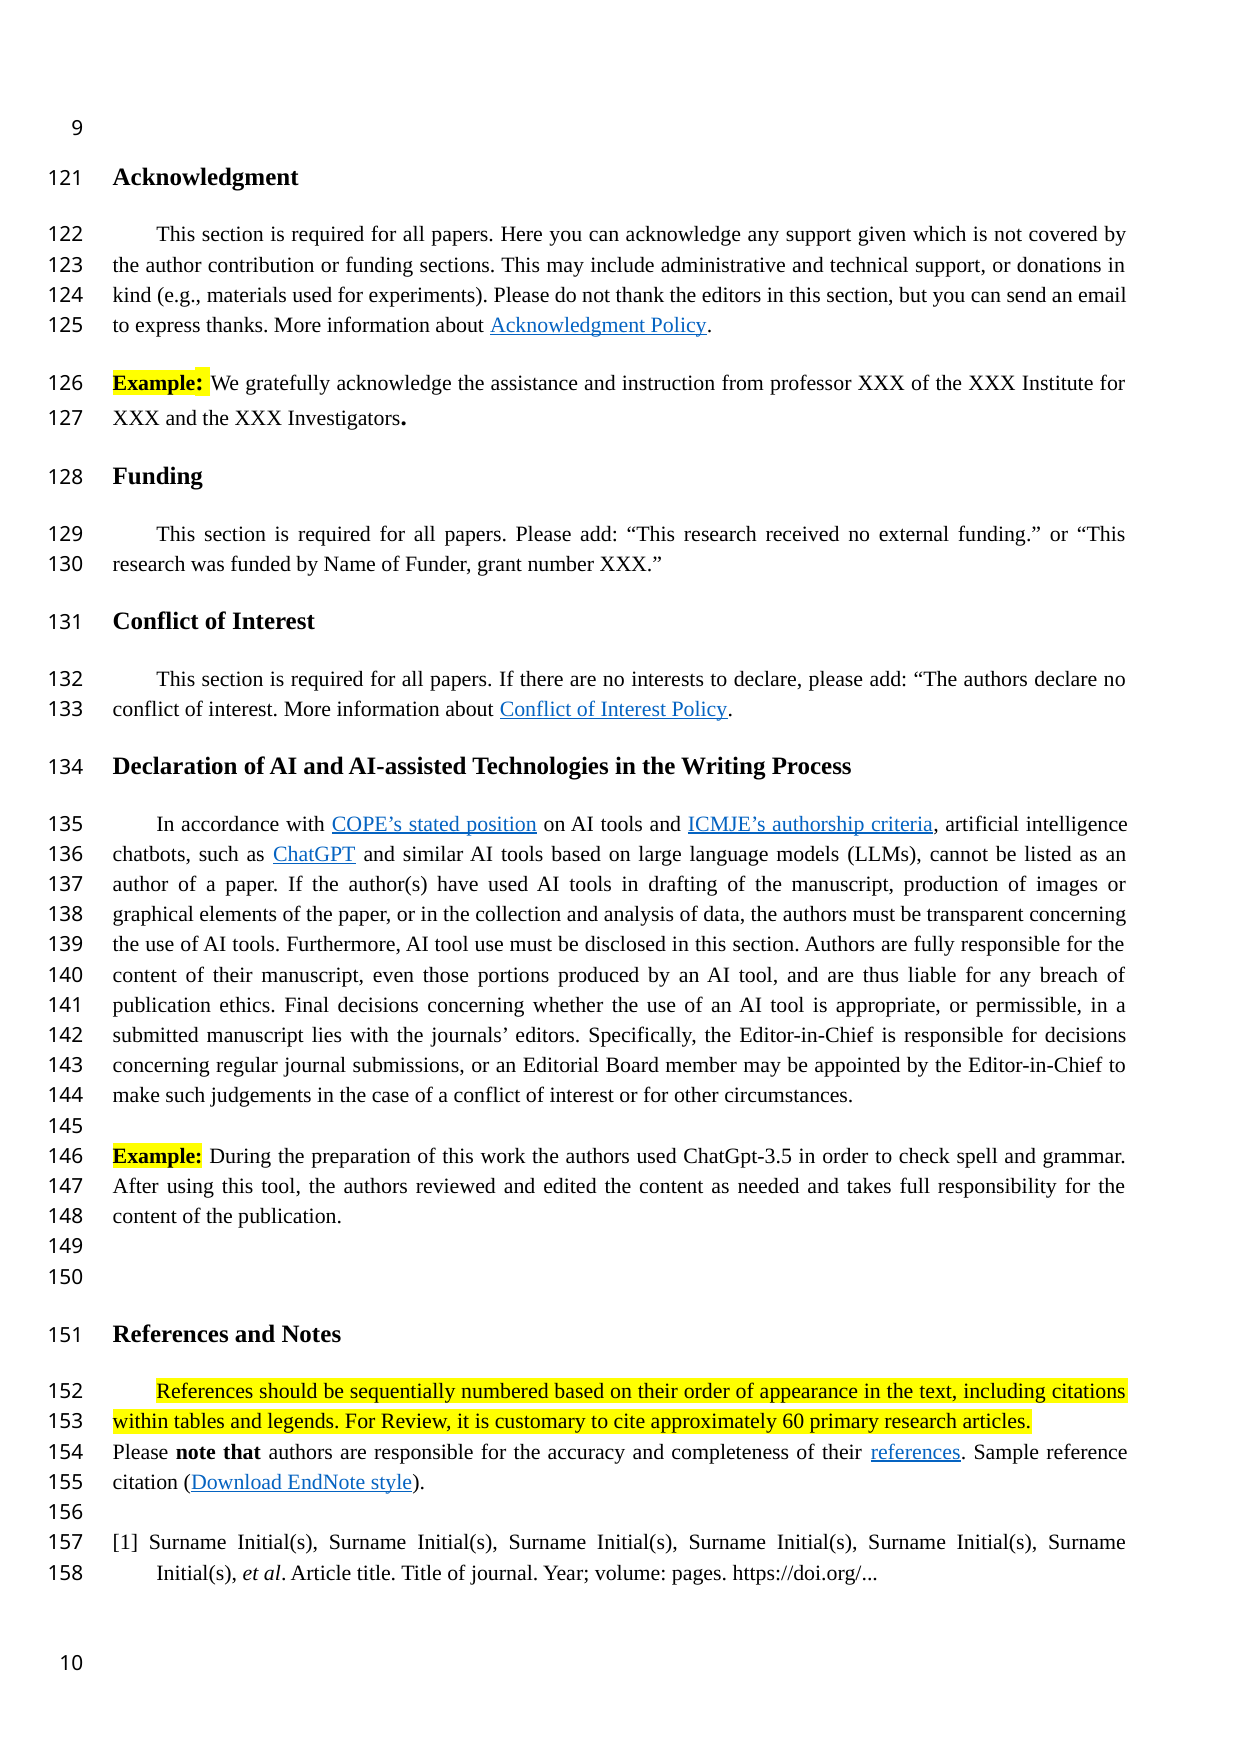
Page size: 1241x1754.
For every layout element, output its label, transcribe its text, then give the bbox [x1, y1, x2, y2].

text This section is required for all papers. Here you can acknowledge any support given which is not covered by the author contribution or funding sections. This may include administrative and technical support, or donations in kind (e.g., materials used for experiments). Please do not thank the editors in this section, but you can send an email to express thanks. More information about Acknowledgment Policy. [112, 221, 1128, 337]
text Acknowledgment [112, 162, 1128, 191]
text Please note that authors are responsible for the accuracy and completeness of their references. Sample reference citation (Download EndNote style). [112, 1439, 1128, 1494]
text This section is required for all papers. If there are no interests to declare, please add: “The authors declare no conflict of interest. More information about Conflict of Interest Policy. [112, 666, 1128, 721]
text Funding [112, 461, 1128, 490]
text Conflict of Interest [112, 606, 1128, 635]
text In accordance with COPE’s stated position on AI tools and ICMJE’s authorship criteria, artificial intelligence chatbots, such as ChatGPT and similar AI tools based on large language models (LLMs), cannot be listed as an author of a paper. If the author(s) have used AI tools in drafting of the manuscript, production of images or graphical elements of the paper, or in the collection and analysis of data, the authors must be transparent concerning the use of AI tools. Furthermore, AI tool use must be disclosed in this section. Authors are fully responsible for the content of their manuscript, even those portions produced by an AI tool, and are thus liable for any breach of publication ethics. Final decisions concerning whether the use of an AI tool is appropriate, or permissible, in a submitted manuscript lies with the journals’ editors. Specifically, the Editor-in-Chief is responsible for decisions concerning regular journal submissions, or an Editorial Board member may be appointed by the Editor-in-Chief to make such judgements in the case of a conflict of interest or for other circumstances. [112, 811, 1128, 1108]
text [1] Surname Initial(s), Surname Initial(s), Surname Initial(s), Surname Initial(s), Surname Initial(s), Surname Initial(s), et al. Article title. Title of journal. Year; volume: pages. https://doi.org/... [112, 1529, 1128, 1585]
text Example: During the preparation of this work the authors used ChatGpt-3.5 in order to check spell and grammar. After using this tool, the authors reviewed and edited the content as needed and takes full responsibility for the content of the publication. [112, 1143, 1128, 1228]
text Declaration of AI and AI-assisted Technologies in the Writing Process [112, 751, 1128, 780]
text References and Notes [112, 1319, 1128, 1348]
text Example: We gratefully acknowledge the assistance and instruction from professor XXX of the XXX Institute for XXX and the XXX Investigators. [112, 367, 1128, 431]
text This section is required for all papers. Please add: “This research received no external funding.” or “This research was funded by Name of Funder, grant number XXX.” [112, 521, 1128, 576]
text References should be sequentially numbered based on their order of appearance in the text, including citations within tables and legends. For Review, it is customary to cite approximately 60 primary research articles. [112, 1378, 1128, 1434]
